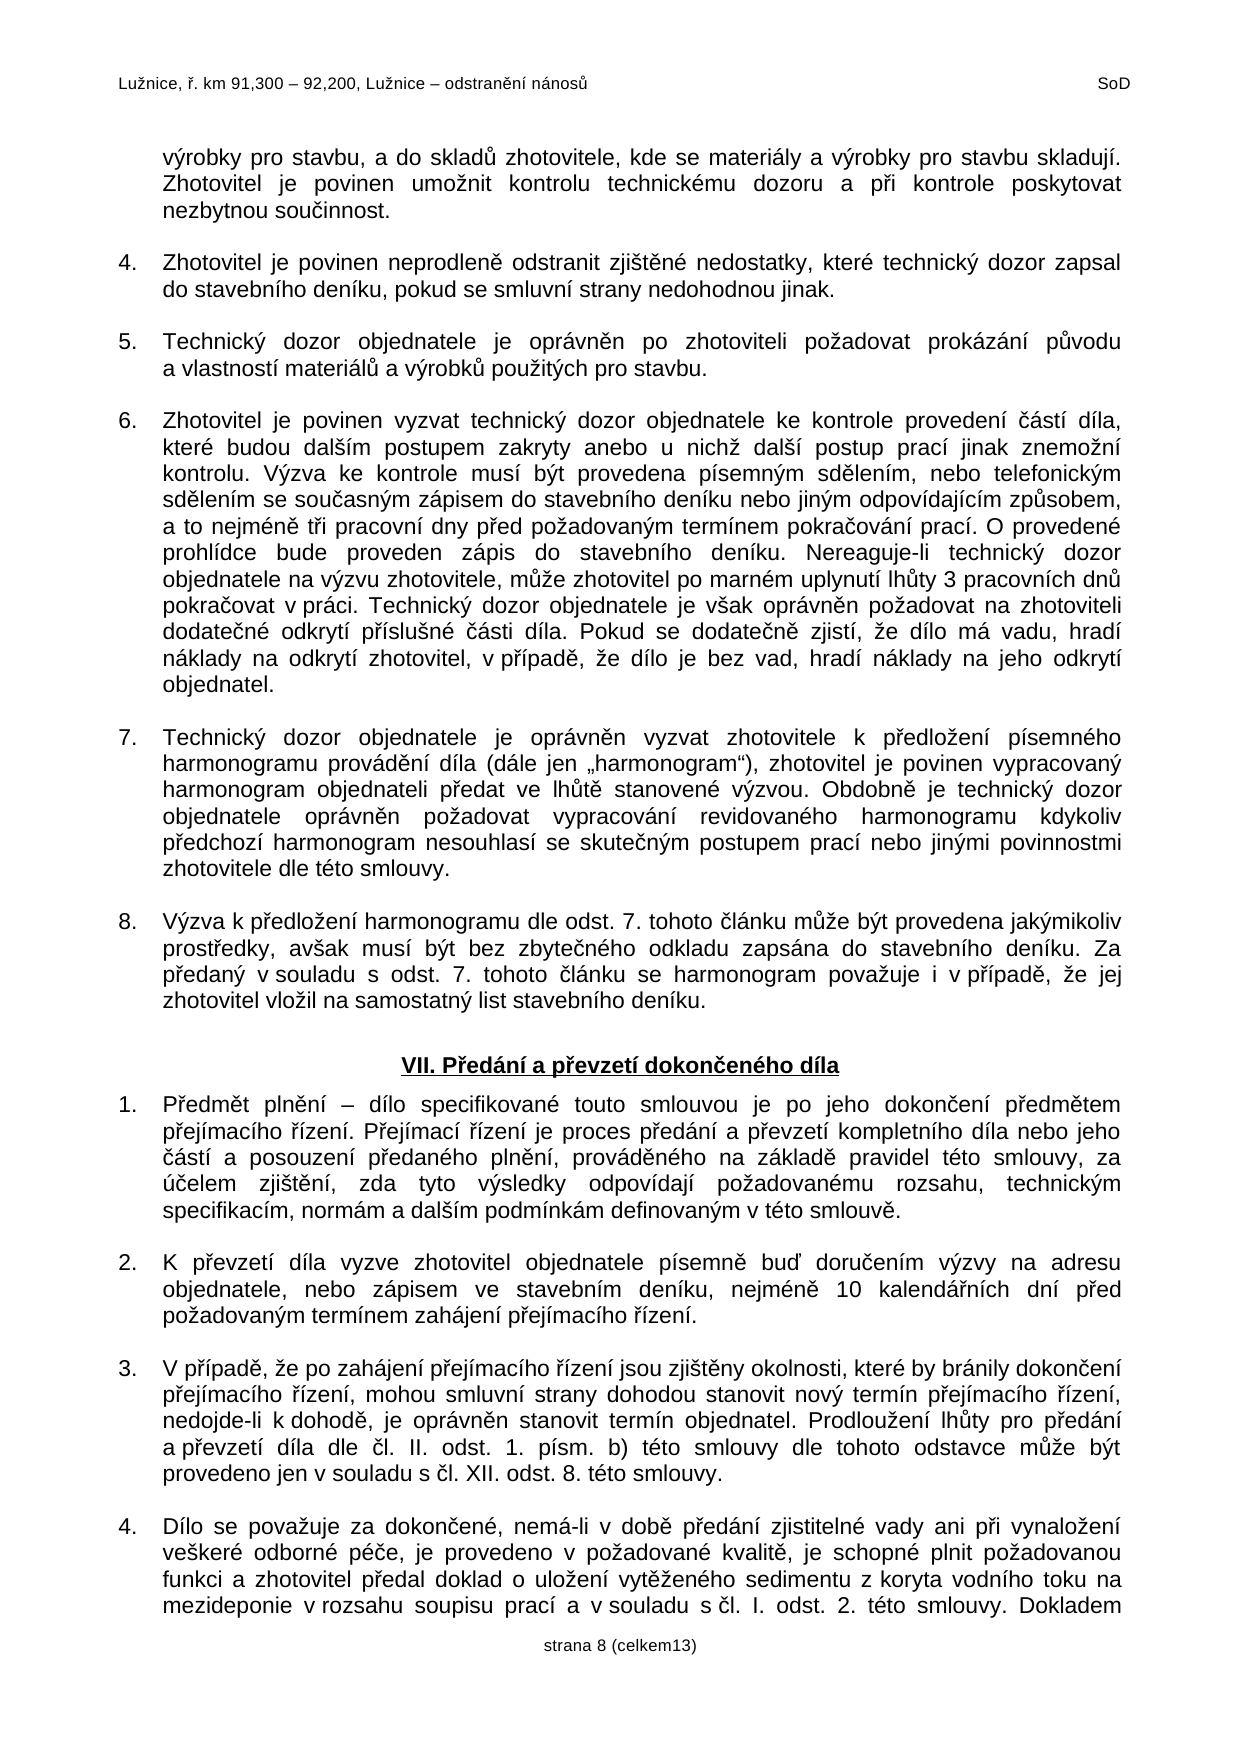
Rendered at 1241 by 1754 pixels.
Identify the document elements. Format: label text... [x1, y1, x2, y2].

text K převzetí díla vyzve zhotovitel objednatele písemně buď doručením výzvy na adresu objednatele, nebo zápisem ve stavebním deníku, nejméně 10 kalendářních dní před požadovaným termínem zahájení přejímacího řízení. [118, 1249, 1122, 1328]
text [118, 1513, 1122, 1618]
text Zhotovitel je povinen neprodleně odstranit zjištěné nedostatky, které technický dozor zapsal do stavebního deníku, pokud se smluvní strany nedohodnou jinak. [118, 249, 1122, 302]
text V případě, že po zahájení přejímacího řízení jsou zjištěny okolnosti, které by bránily dokončení přejímacího řízení, mohou smluvní strany dohodou stanovit nový termín přejímacího řízení, nedojde-li k dohodě, je oprávněn stanovit termín objednatel. Prodloužení lhůty pro předání a převzetí díla dle čl. II. odst. 1. písm. b) této smlouvy dle tohoto odstavce může být provedeno jen v souladu s čl. XII. odst. 8. této smlouvy. [118, 1355, 1122, 1487]
text Výzva k předložení harmonogramu dle odst. 7. tohoto článku může být provedena jakýmikoliv prostředky, avšak musí být bez zbytečného odkladu zapsána do stavebního deníku. Za předaný v souladu s odst. 7. tohoto článku se harmonogram považuje i v případě, že jej zhotovitel vložil na samostatný list stavebního deníku. [118, 908, 1122, 1013]
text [118, 144, 1122, 223]
text Technický dozor objednatele je oprávněn po zhotoviteli požadovat prokázání původu a vlastností materiálů a výrobků použitých pro stavbu. [118, 328, 1122, 381]
text Technický dozor objednatele je oprávněn vyzvat zhotovitele k předložení písemného harmonogramu provádění díla (dále jen „harmonogram“), zhotovitel je povinen vypracovaný harmonogram objednateli předat ve lhůtě stanovené výzvou. Obdobně je technický dozor objednatele oprávněn požadovat vypracování revidovaného harmonogramu kdykoliv předchozí harmonogram nesouhlasí se skutečným postupem prací nebo jinými povinnostmi zhotovitele dle této smlouvy. [118, 724, 1122, 882]
text Předání a převzetí dokončeného díla [118, 1052, 1122, 1079]
text Předmět plnění – dílo specifikované touto smlouvou je po jeho dokončení předmětem přejímacího řízení. Přejímací řízení je proces předání a převzetí kompletního díla nebo jeho částí a posouzení předaného plnění, prováděného na základě pravidel této smlouvy, za účelem zjištění, zda tyto výsledky odpovídají požadovanému rozsahu, technickým specifikacím, normám a dalším podmínkám definovaným v této smlouvě. [118, 1091, 1122, 1223]
text Zhotovitel je povinen vyzvat technický dozor objednatele ke kontrole provedení částí díla, které budou dalším postupem zakryty anebo u nichž další postup prací jinak znemožní kontrolu. Výzva ke kontrole musí být provedena písemným sdělením, nebo telefonickým sdělením se současným zápisem do stavebního deníku nebo jiným odpovídajícím způsobem, a to nejméně tři pracovní dny před požadovaným termínem pokračování prací. O provedené prohlídce bude proveden zápis do stavebního deníku. Nereaguje-li technický dozor objednatele na výzvu zhotovitele, může zhotovitel po marném uplynutí lhůty 3 pracovních dnů pokračovat v práci. Technický dozor objednatele je však oprávněn požadovat na zhotoviteli dodatečné odkrytí příslušné části díla. Pokud se dodatečně zjistí, že dílo má vadu, hradí náklady na odkrytí zhotovitel, v případě, že dílo je bez vad, hradí náklady na jeho odkrytí objednatel. [118, 407, 1122, 697]
